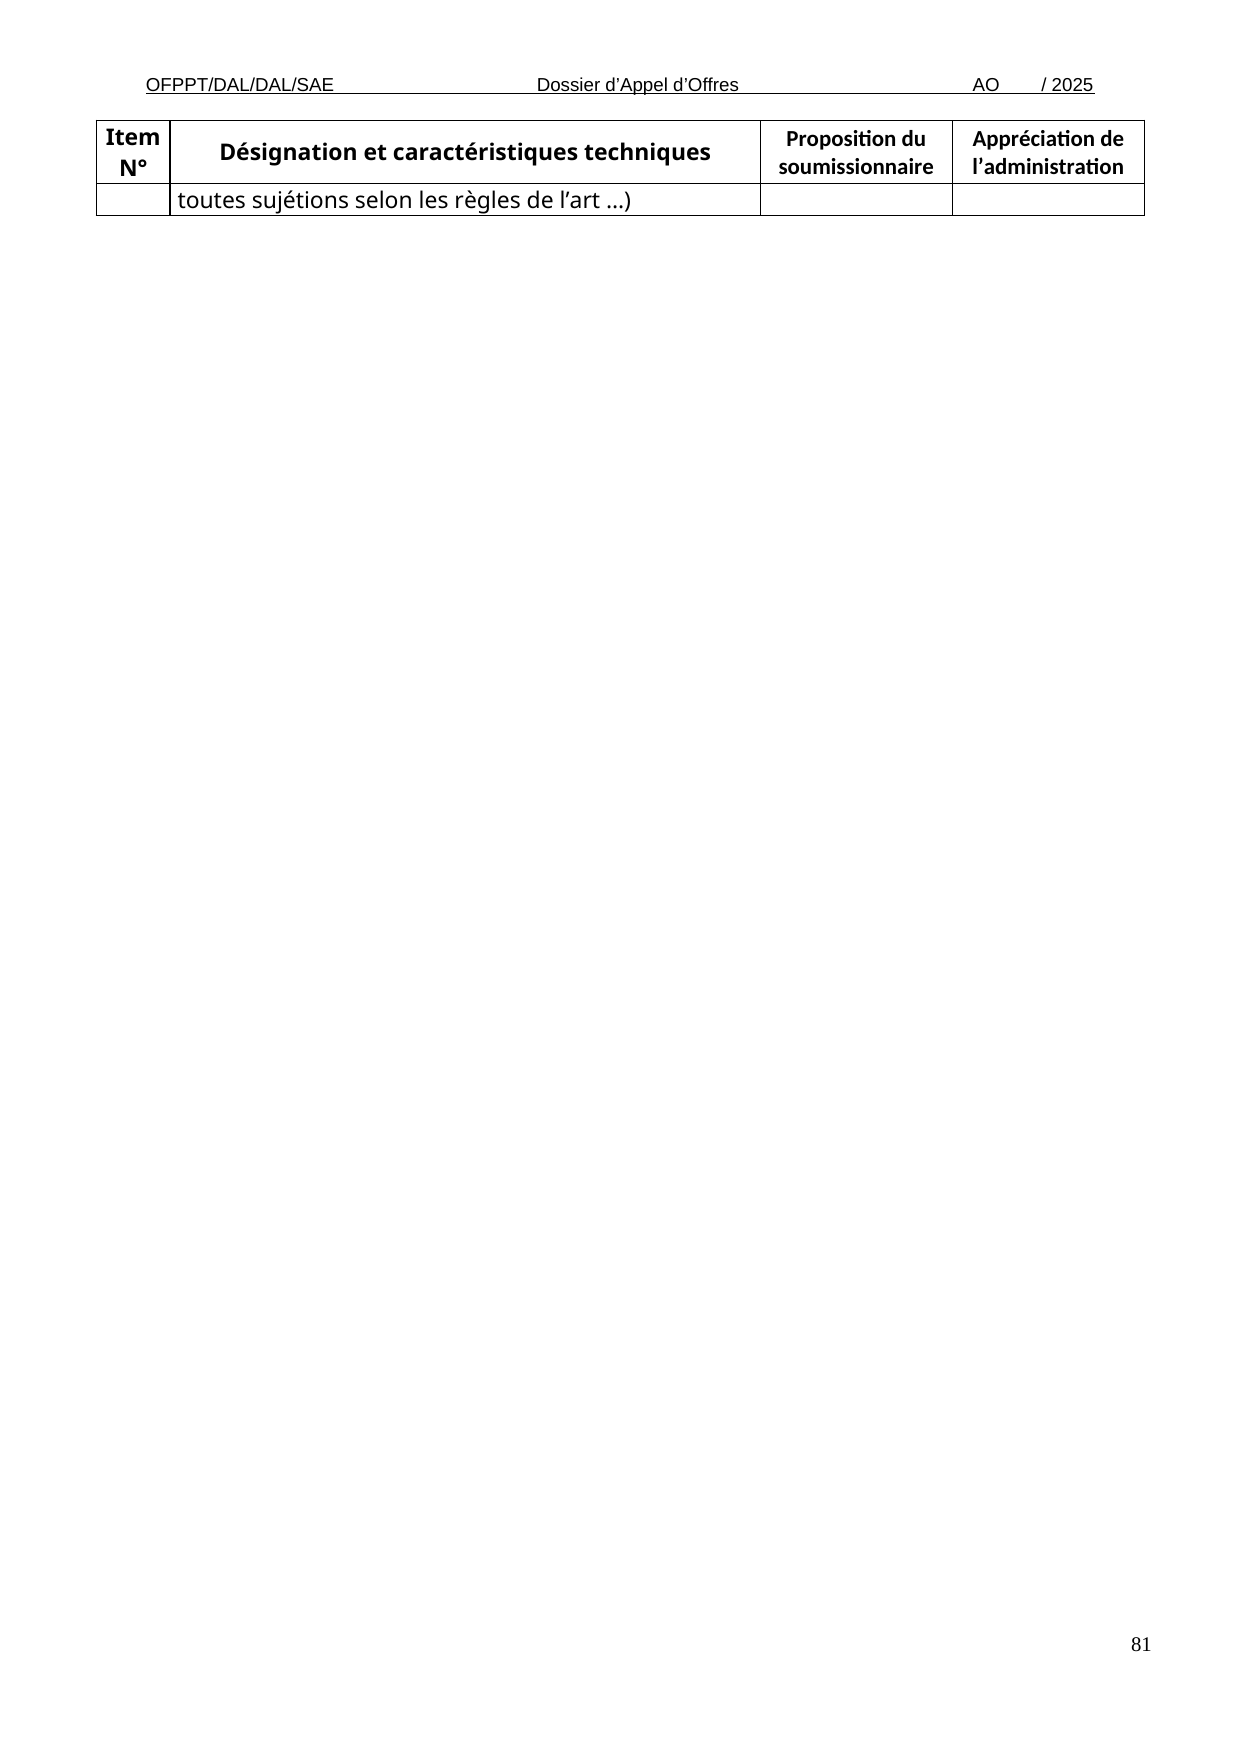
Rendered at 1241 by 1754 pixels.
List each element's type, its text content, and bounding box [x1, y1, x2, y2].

table_header Item N° [97, 121, 169, 183]
table_header Proposition du soumissionnaire [761, 121, 952, 183]
table_header Désignation et caractéristiques techniques [171, 121, 760, 183]
table_cell [761, 184, 952, 215]
table_header Appréciation de l’administration [953, 121, 1144, 183]
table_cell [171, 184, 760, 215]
table_cell 15 [97, 184, 169, 215]
table_cell [953, 184, 1144, 215]
